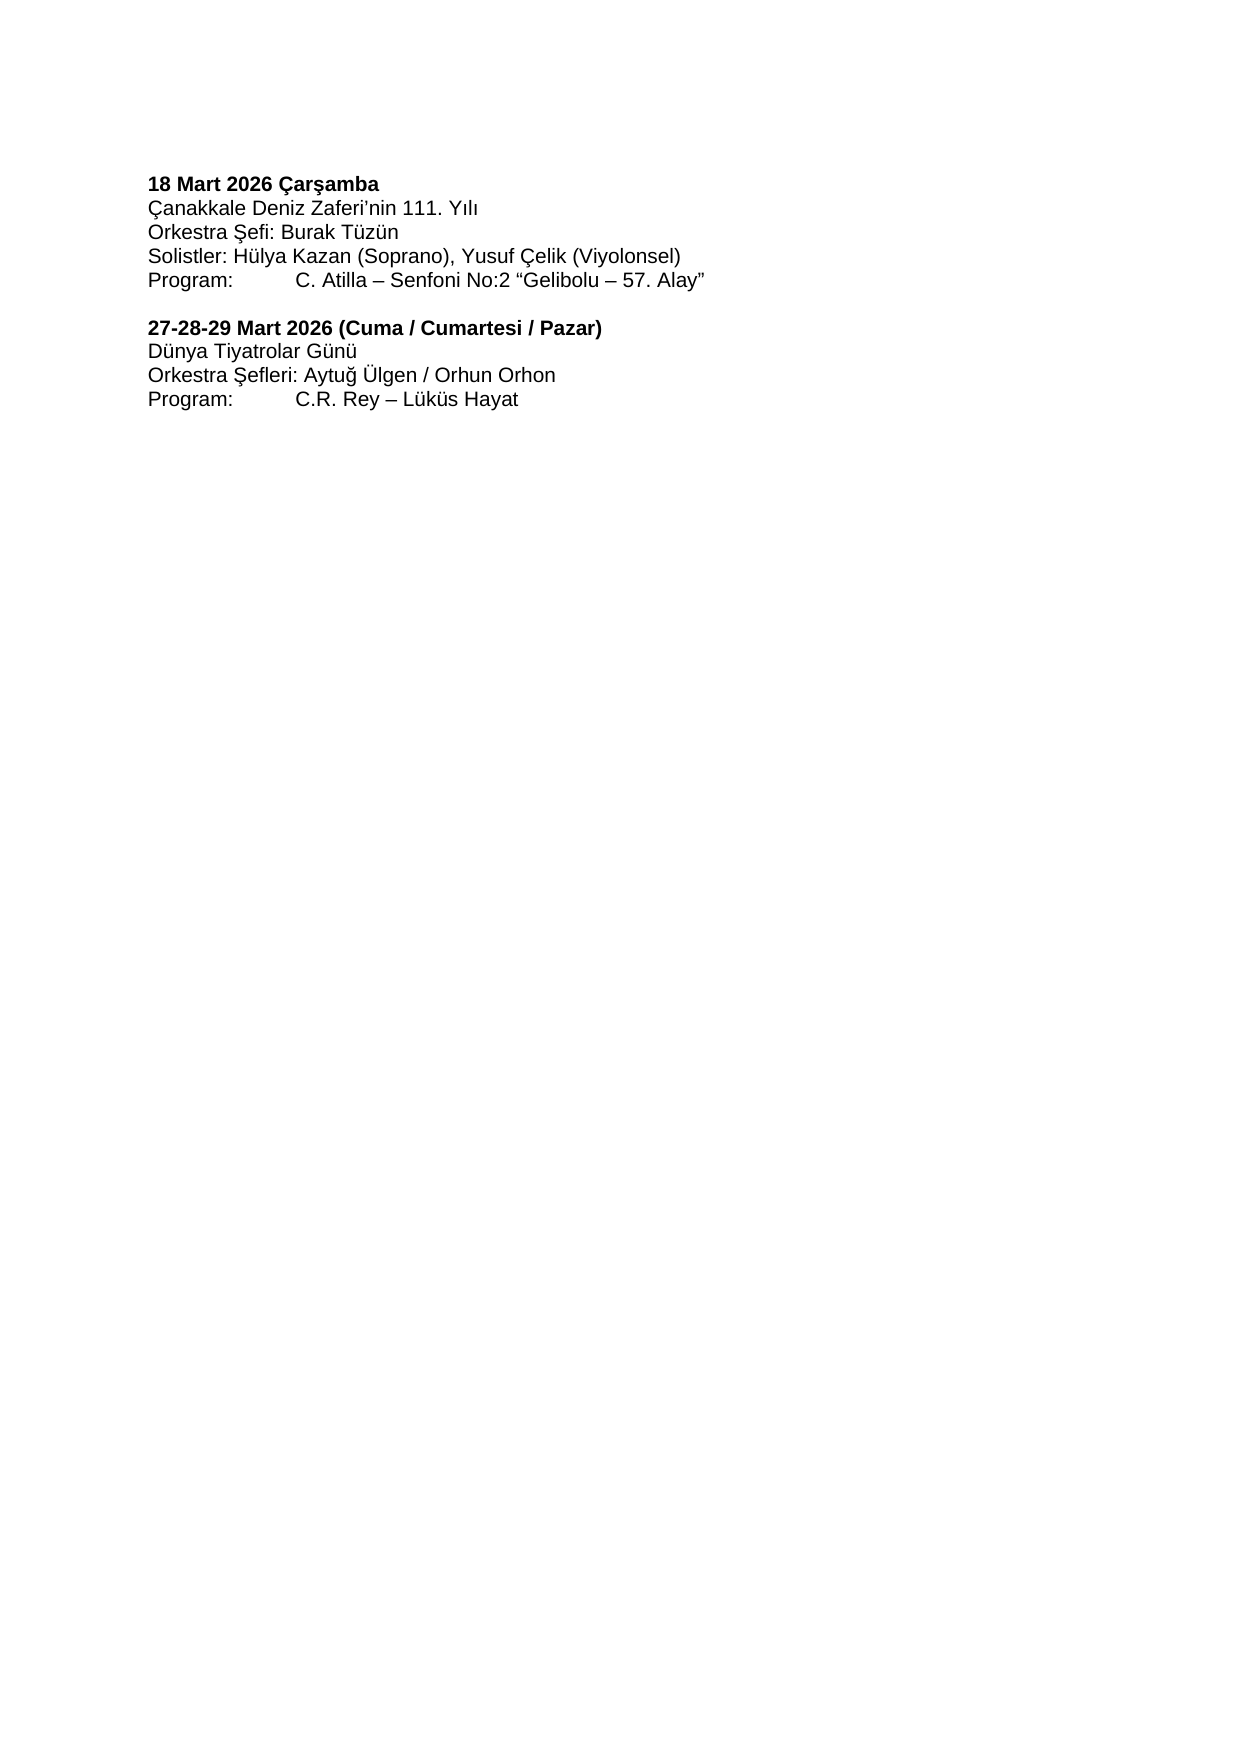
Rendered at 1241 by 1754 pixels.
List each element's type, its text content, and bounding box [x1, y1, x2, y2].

text Orkestra Şefleri: Aytuğ Ülgen / Orhun Orhon [148, 363, 1093, 387]
text 18 Mart 2026 Çarşamba [148, 172, 1093, 196]
text Program: C. Atilla – Senfoni No:2 “Gelibolu – 57. Alay” [148, 267, 1093, 291]
text 27-28-29 Mart 2026 (Cuma / Cumartesi / Pazar) [148, 315, 1093, 339]
text Orkestra Şefi: Burak Tüzün [148, 219, 1093, 243]
text Solistler: Hülya Kazan (Soprano), Yusuf Çelik (Viyolonsel) [148, 243, 1093, 267]
text Program: C.R. Rey – Lüküs Hayat [148, 387, 1093, 411]
text Çanakkale Deniz Zaferi’nin 111. Yılı [148, 196, 1093, 219]
text Dünya Tiyatrolar Günü [148, 339, 1093, 363]
